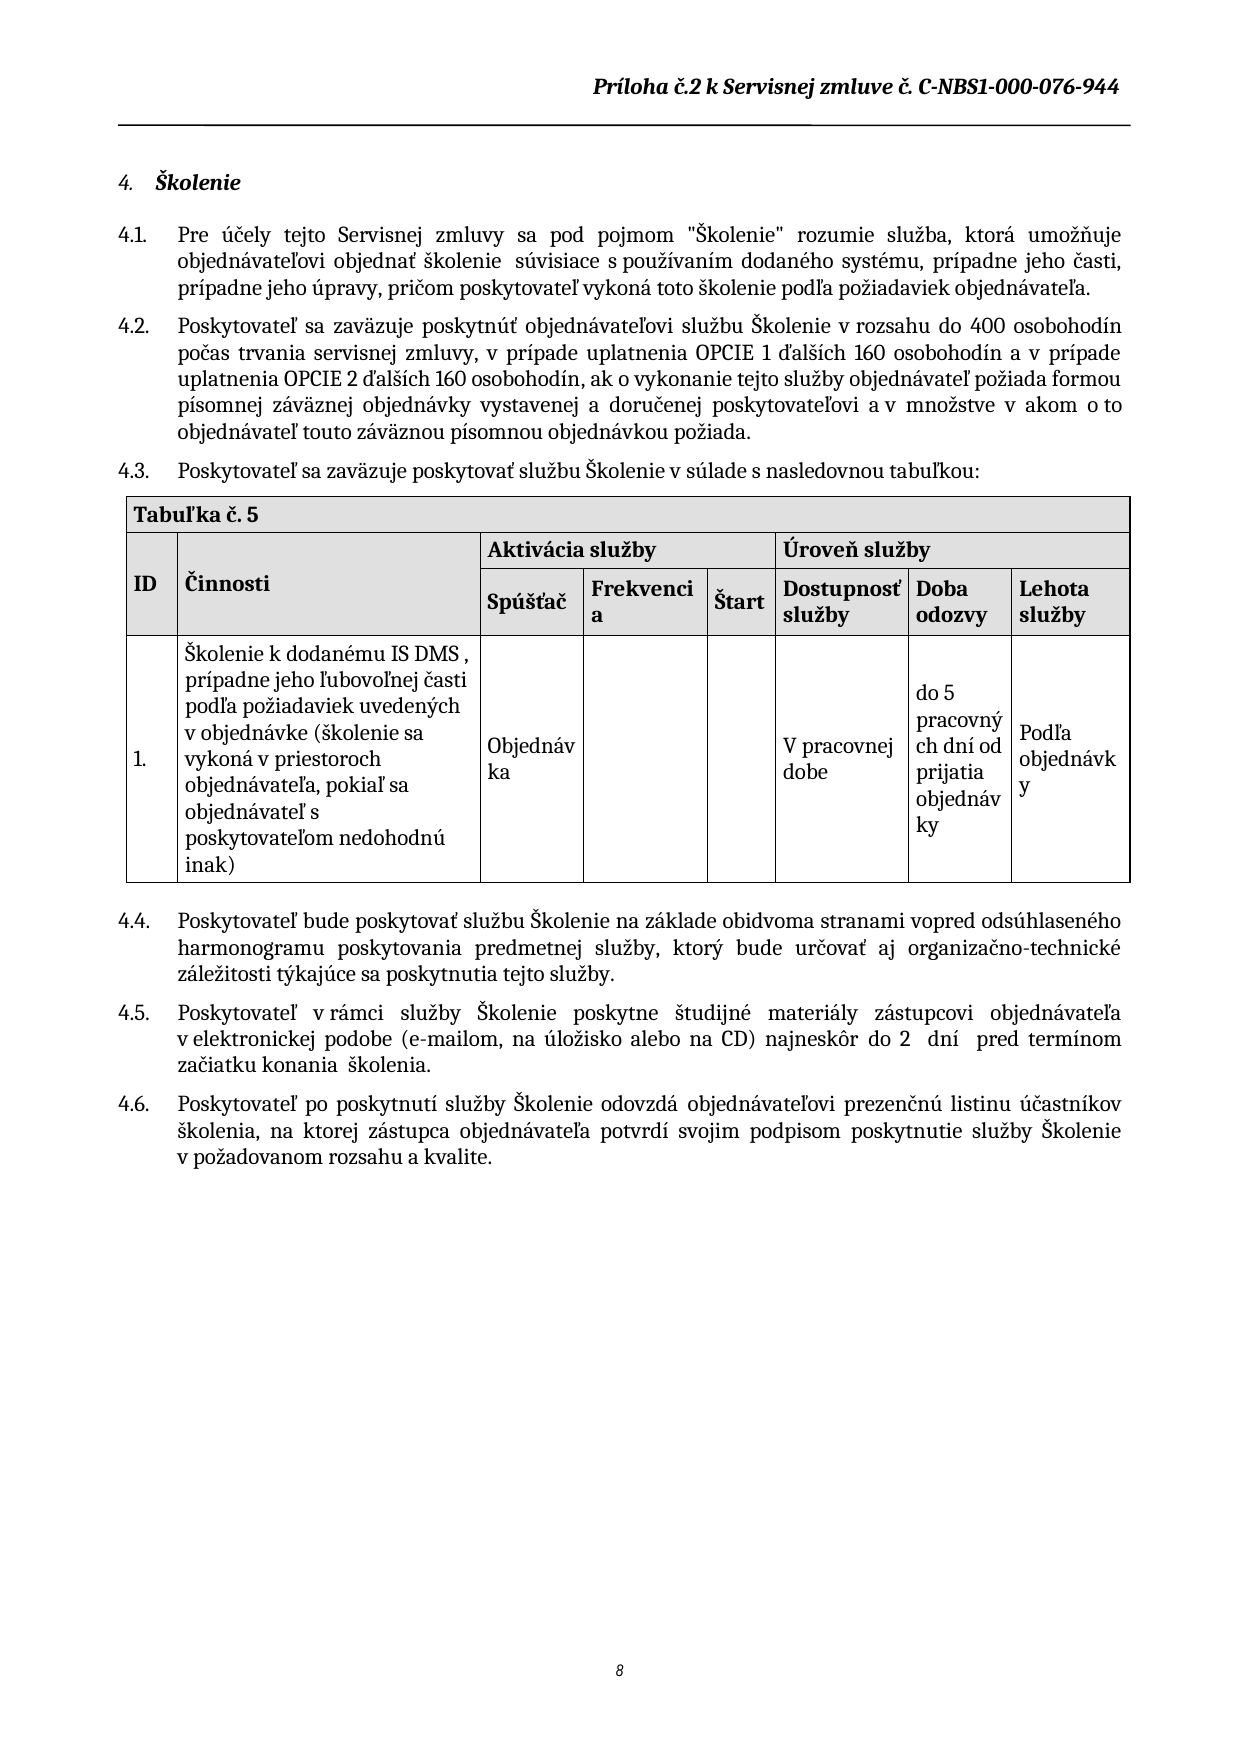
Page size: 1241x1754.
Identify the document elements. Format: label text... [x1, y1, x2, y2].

table_cell Aktivácia služby [481, 533, 775, 568]
table_cell Spúšťač [481, 569, 583, 635]
list Poskytovateľ sa zaväzuje poskytnúť objednávateľovi službu Školenie v rozsahu do 400 osobohodín počas trvania servisnej zmluvy, v prípade uplatnenia OPCIE 1 ďalších 160 osobohodín a v prípade uplatnenia OPCIE 2 ďalších 160 osobohodín, ak o vykonanie tejto služby objednávateľ požiada formou písomnej záväznej objednávky vystavenej a doručenej poskytovateľovi a v množstve v akom o to objednávateľ touto záväznou písomnou objednávkou požiada. [118, 313, 1122, 445]
table_cell Štart [708, 569, 775, 635]
table_cell [584, 636, 707, 882]
table_cell ID [127, 533, 177, 635]
list Poskytovateľ v rámci služby Školenie poskytne študijné materiály zástupcovi objednávateľa v elektronickej podobe (e-mailom, na úložisko alebo na CD) najneskôr do 2 dní pred termínom začiatku konania školenia. [118, 999, 1122, 1078]
table_cell Objednávka [481, 636, 583, 882]
table_cell Činnosti [178, 533, 480, 635]
table_cell Podľa objednávky [1012, 636, 1129, 882]
list Pre účely tejto Servisnej zmluvy sa pod pojmom "Školenie" rozumie služba, ktorá umožňuje objednávateľovi objednať školenie súvisiace s používaním dodaného systému, prípadne jeho časti, prípadne jeho úpravy, pričom poskytovateľ vykoná toto školenie podľa požiadaviek objednávateľa. [118, 222, 1122, 301]
list Poskytovateľ bude poskytovať službu Školenie na základe obidvoma stranami vopred odsúhlaseného harmonogramu poskytovania predmetnej služby, ktorý bude určovať aj organizačno-technické záležitosti týkajúce sa poskytnutia tejto služby. [118, 908, 1122, 987]
table_cell V pracovnej dobe [776, 636, 908, 882]
table_cell do 5 pracovných dní od prijatia objednávky [909, 636, 1011, 882]
table_cell 1. [127, 636, 177, 882]
table_cell Úroveň služby [776, 533, 1129, 568]
list Poskytovateľ po poskytnutí služby Školenie odovzdá objednávateľovi prezenčnú listinu účastníkov školenia, na ktorej zástupca objednávateľa potvrdí svojim podpisom poskytnutie služby Školenie v požadovanom rozsahu a kvalite. [118, 1091, 1122, 1170]
table_cell Frekvencia [584, 569, 707, 635]
table_cell Školenie k dodanému IS DMS , prípadne jeho ľubovoľnej časti podľa požiadaviek uvedených v objednávke (školenie sa vykoná v priestoroch objednávateľa, pokiaľ sa objednávateľ s poskytovateľom nedohodnú inak) [178, 636, 480, 882]
table_cell Dostupnosť služby [776, 569, 908, 635]
table_header Tabuľka č. 5 [127, 497, 1129, 532]
table_cell Lehota služby [1012, 569, 1129, 635]
table_cell [708, 636, 775, 882]
list Školenie [118, 170, 1122, 197]
table_cell Doba odozvy [909, 569, 1011, 635]
list Poskytovateľ sa zaväzuje poskytovať službu Školenie v súlade s nasledovnou tabuľkou: [118, 457, 1122, 484]
